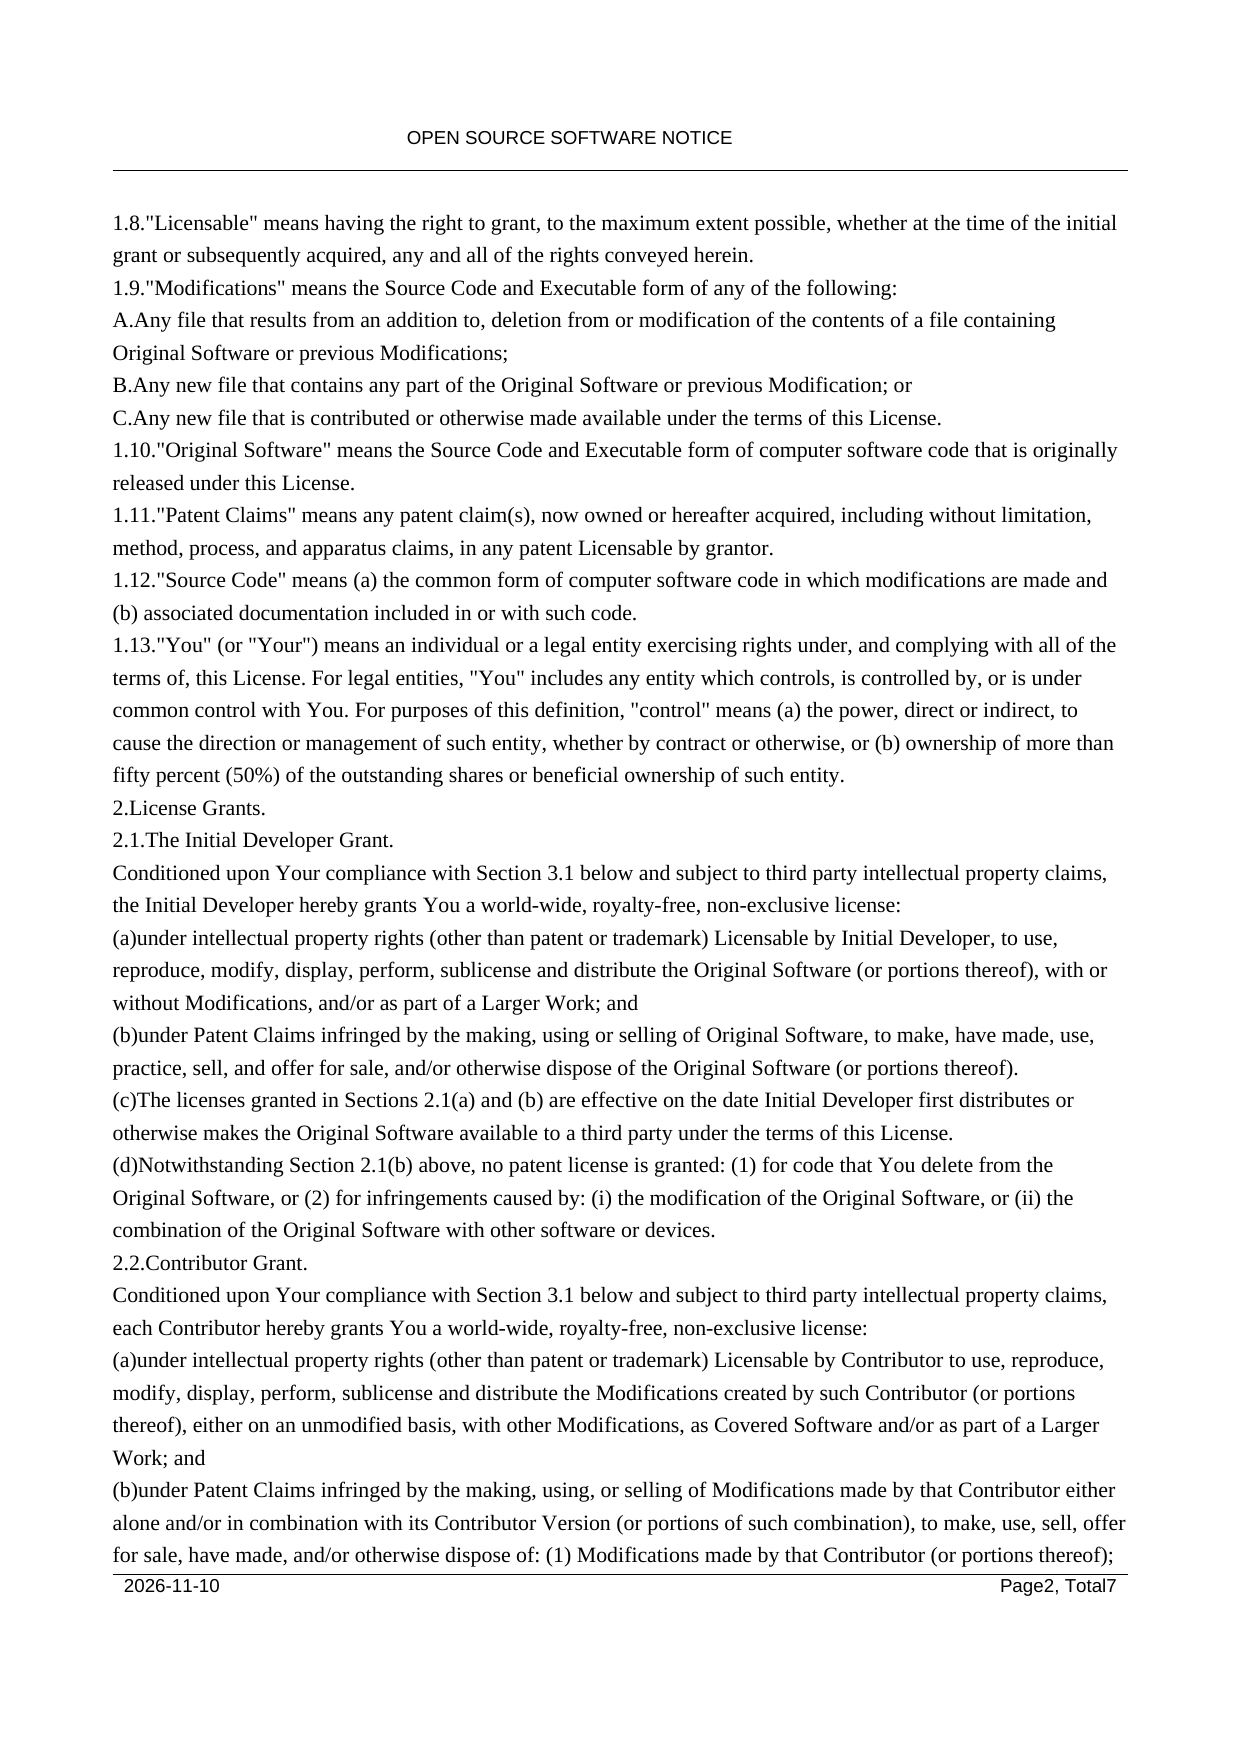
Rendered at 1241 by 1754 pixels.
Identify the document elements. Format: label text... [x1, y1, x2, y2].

text 2.License Grants. [112, 791, 1128, 824]
text 1.8."Licensable" means having the right to grant, to the maximum extent possible, whether at the time of the initial grant or subsequently acquired, any and all of the rights conveyed herein. [112, 206, 1128, 271]
text (c)The licenses granted in Sections 2.1(a) and (b) are effective on the date Initial Developer first distributes or otherwise makes the Original Software available to a third party under the terms of this License. [112, 1084, 1128, 1149]
text 2.1.The Initial Developer Grant. [112, 824, 1128, 856]
text (a)under intellectual property rights (other than patent or trademark) Licensable by Contributor to use, reproduce, modify, display, perform, sublicense and distribute the Modifications created by such Contributor (or portions thereof), either on an unmodified basis, with other Modifications, as Covered Software and/or as part of a Larger Work; and [112, 1344, 1128, 1474]
text 2.2.Contributor Grant. [112, 1246, 1128, 1279]
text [112, 1474, 1128, 1571]
text Conditioned upon Your compliance with Section 3.1 below and subject to third party intellectual property claims, each Contributor hereby grants You a world-wide, royalty-free, non-exclusive license: [112, 1279, 1128, 1344]
text Conditioned upon Your compliance with Section 3.1 below and subject to third party intellectual property claims, the Initial Developer hereby grants You a world-wide, royalty-free, non-exclusive license: [112, 856, 1128, 921]
text 1.12."Source Code" means (a) the common form of computer software code in which modifications are made and (b) associated documentation included in or with such code. [112, 564, 1128, 629]
text (a)under intellectual property rights (other than patent or trademark) Licensable by Initial Developer, to use, reproduce, modify, display, perform, sublicense and distribute the Original Software (or portions thereof), with or without Modifications, and/or as part of a Larger Work; and [112, 921, 1128, 1019]
text B.Any new file that contains any part of the Original Software or previous Modification; or [112, 369, 1128, 401]
text A.Any file that results from an addition to, deletion from or modification of the contents of a file containing Original Software or previous Modifications; [112, 304, 1128, 369]
text 1.10."Original Software" means the Source Code and Executable form of computer software code that is originally released under this License. [112, 434, 1128, 499]
text (d)Notwithstanding Section 2.1(b) above, no patent license is granted: (1) for code that You delete from the Original Software, or (2) for infringements caused by: (i) the modification of the Original Software, or (ii) the combination of the Original Software with other software or devices. [112, 1149, 1128, 1246]
text 1.9."Modifications" means the Source Code and Executable form of any of the following: [112, 271, 1128, 304]
text C.Any new file that is contributed or otherwise made available under the terms of this License. [112, 401, 1128, 434]
text 1.11."Patent Claims" means any patent claim(s), now owned or hereafter acquired, including without limitation, method, process, and apparatus claims, in any patent Licensable by grantor. [112, 499, 1128, 564]
text (b)under Patent Claims infringed by the making, using or selling of Original Software, to make, have made, use, practice, sell, and offer for sale, and/or otherwise dispose of the Original Software (or portions thereof). [112, 1019, 1128, 1084]
text 1.13."You" (or "Your") means an individual or a legal entity exercising rights under, and complying with all of the terms of, this License. For legal entities, "You" includes any entity which controls, is controlled by, or is under common control with You. For purposes of this definition, "control" means (a) the power, direct or indirect, to cause the direction or management of such entity, whether by contract or otherwise, or (b) ownership of more than fifty percent (50%) of the outstanding shares or beneficial ownership of such entity. [112, 629, 1128, 791]
